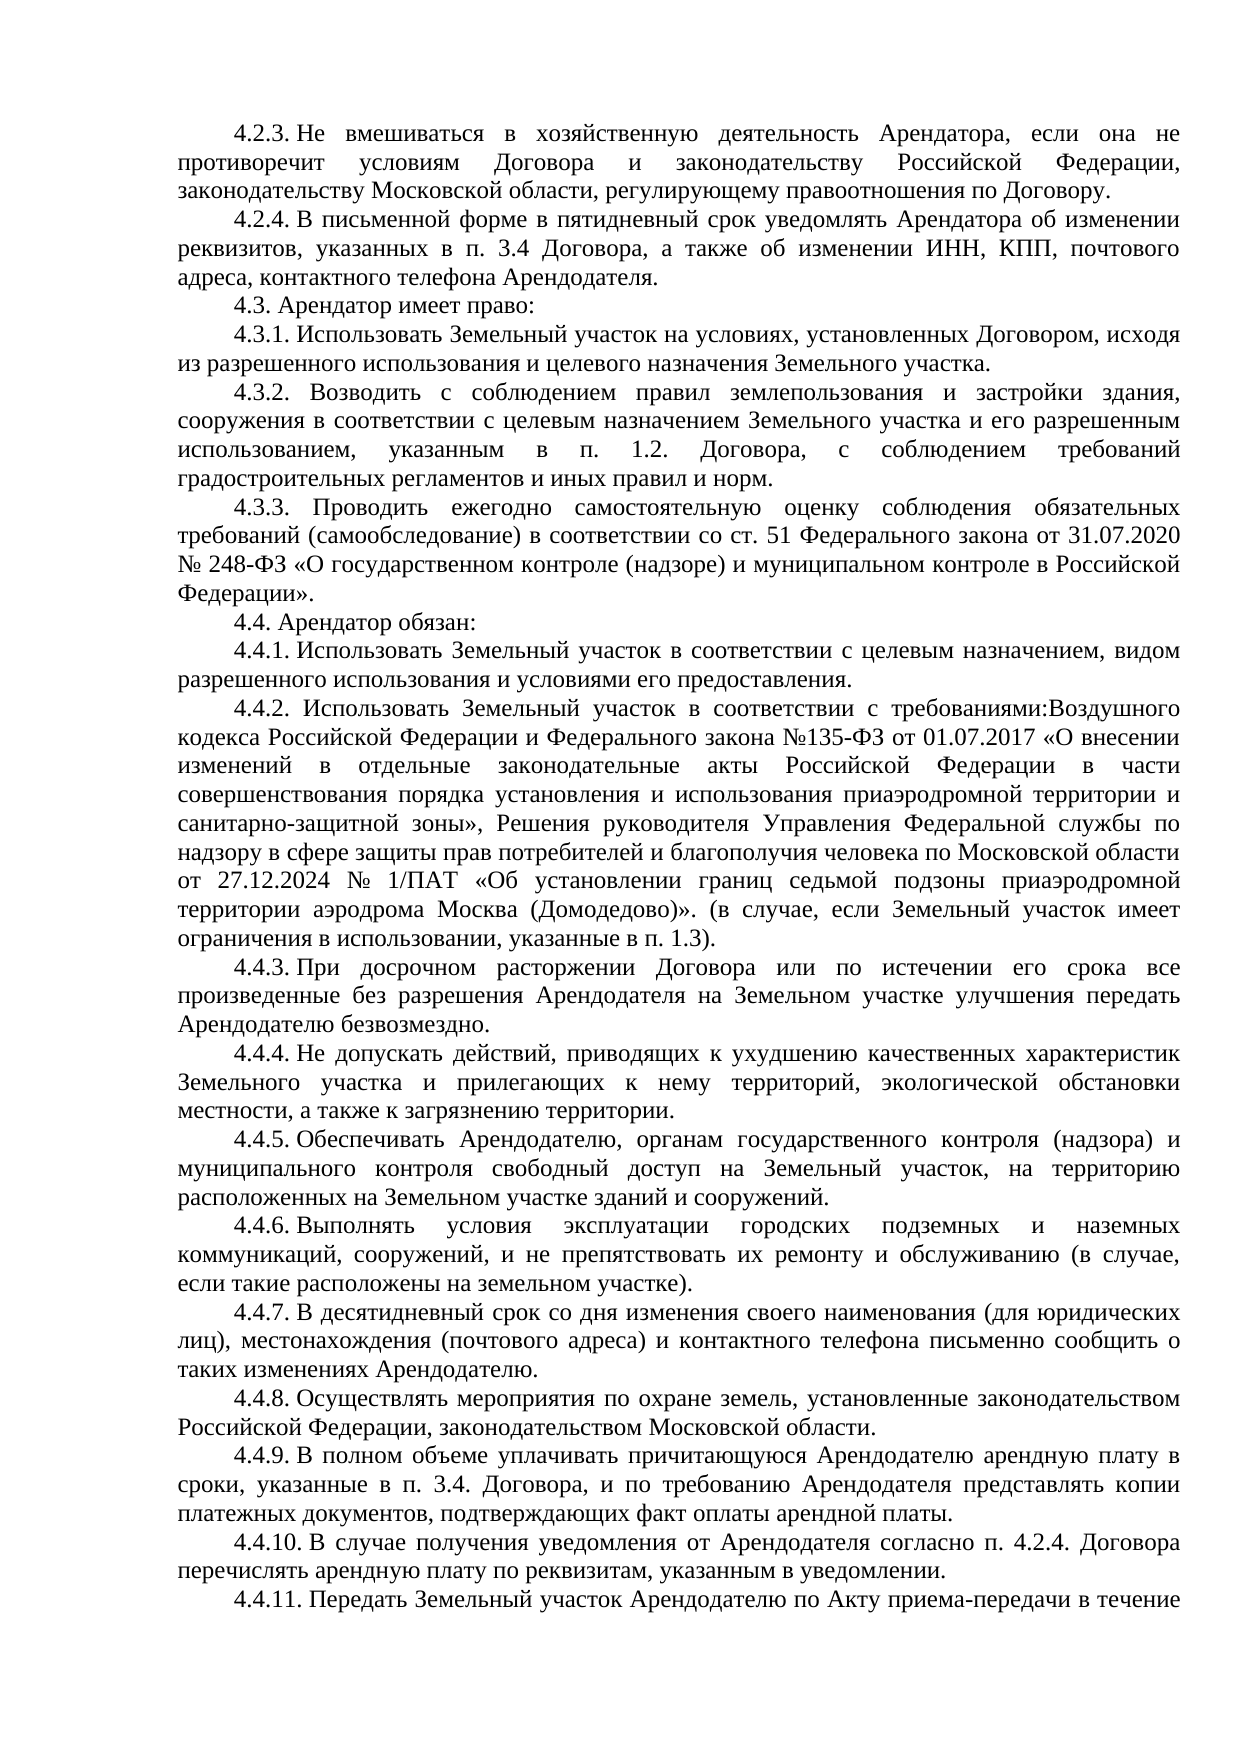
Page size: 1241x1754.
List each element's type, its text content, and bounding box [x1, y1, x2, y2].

text 4.4.9. В полном объеме уплачивать причитающуюся Арендодателю арендную плату в сроки, указанные в п. 3.4. Договора, и по требованию Арендодателя представлять копии платежных документов, подтверждающих факт оплаты арендной платы. [177, 1441, 1181, 1527]
text 4.4.2. Использовать Земельный участок в соответствии с требованиями:Воздушного кодекса Российской Федерации и Федерального закона №135-ФЗ от 01.07.2017 «О внесении изменений в отдельные законодательные акты Российской Федерации в части совершенствования порядка установления и использования приаэродромной территории и санитарно-защитной зоны», Решения руководителя Управления Федеральной службы по надзору в сфере защиты прав потребителей и благополучия человека по Московской области от 27.12.2024 № 1/ПАТ «Об установлении границ седьмой подзоны приаэродромной территории аэродрома Москва (Домодедово)». (в случае, если Земельный участок имеет ограничения в использовании, указанные в п. 1.3). [177, 693, 1181, 952]
text 4.3. Арендатор имеет право: [177, 291, 1181, 319]
text 4.2.4. В письменной форме в пятидневный срок уведомлять Арендатора об изменении реквизитов, указанных в п. 3.4 Договора, а также об изменении ИНН, КПП, почтового адреса, контактного телефона Арендодателя. [177, 204, 1181, 291]
text 4.4.4. Не допускать действий, приводящих к ухудшению качественных характеристик Земельного участка и прилегающих к нему территорий, экологической обстановки местности, а также к загрязнению территории. [177, 1038, 1181, 1124]
text 4.4.7. В десятидневный срок со дня изменения своего наименования (для юридических лиц), местонахождения (почтового адреса) и контактного телефона письменно сообщить о таких изменениях Арендодателю. [177, 1297, 1181, 1383]
text 4.4.3. При досрочном расторжении Договора или по истечении его срока все произведенные без разрешения Арендодателя на Земельном участке улучшения передать Арендодателю безвозмездно. [177, 952, 1181, 1038]
text 4.4.6. Выполнять условия эксплуатации городских подземных и наземных коммуникаций, сооружений, и не препятствовать их ремонту и обслуживанию (в случае, если такие расположены на земельном участке). [177, 1211, 1181, 1297]
text 4.4. Арендатор обязан: [177, 607, 1181, 636]
text 4.3.1. Использовать Земельный участок на условиях, установленных Договором, исходя из разрешенного использования и целевого назначения Земельного участка. [177, 319, 1181, 377]
text 4.4.1. Использовать Земельный участок в соответствии с целевым назначением, видом разрешенного использования и условиями его предоставления. [177, 636, 1181, 693]
text 4.4.8. Осуществлять мероприятия по охране земель, установленные законодательством Российской Федерации, законодательством Московской области. [177, 1383, 1181, 1441]
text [177, 1584, 1181, 1613]
text 4.4.10. В случае получения уведомления от Арендодателя согласно п. 4.2.4. Договора перечислять арендную плату по реквизитам, указанным в уведомлении. [177, 1527, 1181, 1584]
text 4.3.3. Проводить ежегодно самостоятельную оценку соблюдения обязательных требований (самообследование) в соответствии со ст. 51 Федерального закона от 31.07.2020 № 248-ФЗ «О государственном контроле (надзоре) и муниципальном контроле в Российской Федерации». [177, 492, 1181, 607]
text 4.3.2. Возводить с соблюдением правил землепользования и застройки здания, сооружения в соответствии с целевым назначением Земельного участка и его разрешенным использованием, указанным в п. 1.2. Договора, с соблюдением требований градостроительных регламентов и иных правил и норм. [177, 377, 1181, 492]
text 4.4.5. Обеспечивать Арендодателю, органам государственного контроля (надзора) и муниципального контроля свободный доступ на Земельный участок, на территорию расположенных на Земельном участке зданий и сооружений. [177, 1124, 1181, 1211]
text 4.2.3. Не вмешиваться в хозяйственную деятельность Арендатора, если она не противоречит условиям Договора и законодательству Российской Федерации, законодательству Московской области, регулирующему правоотношения по Договору. [177, 118, 1181, 204]
